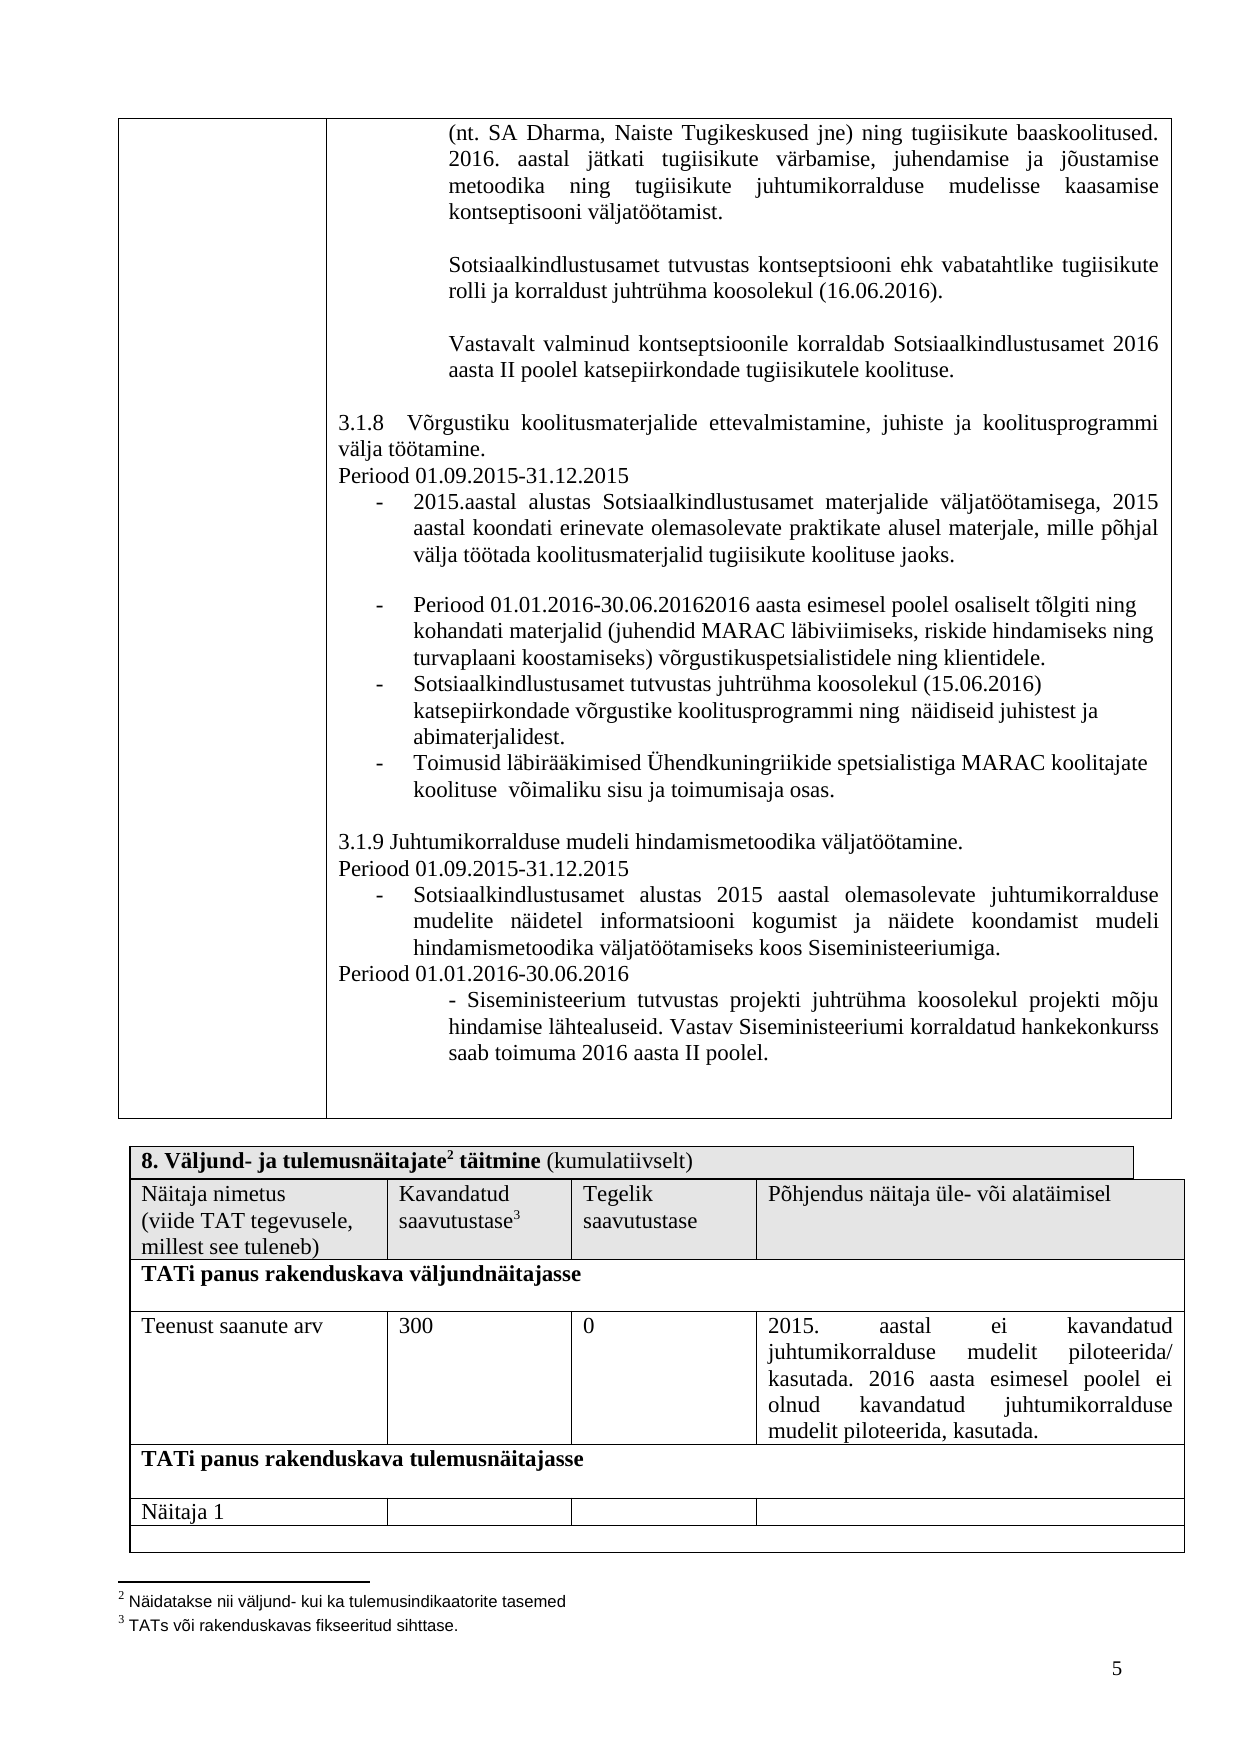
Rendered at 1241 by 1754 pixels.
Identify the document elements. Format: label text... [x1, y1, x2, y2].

table_cell [757, 1499, 1184, 1525]
table_cell 0 [572, 1312, 756, 1444]
table_header Põhjendus näitaja üle- või alatäimisel [757, 1180, 1184, 1259]
table_cell 2015. aastal ei kavandatud juhtumikorralduse mudelit piloteerida/ kasutada. 2016 aasta esimesel poolel ei olnud kavandatud juhtumikorralduse mudelit piloteerida, kasutada. [757, 1312, 1184, 1444]
table_header Kavandatud saavutustase [388, 1180, 571, 1259]
table_header Näitaja nimetus (viide TAT tegevusele, millest see tuleneb) [131, 1180, 387, 1259]
table_cell [572, 1499, 756, 1525]
table_cell [131, 1526, 1184, 1552]
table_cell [327, 119, 1171, 1118]
table_cell Teenust saanute arv [131, 1312, 387, 1444]
table_cell TATi panus rakenduskava väljundnäitajasse [131, 1260, 1184, 1311]
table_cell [119, 119, 326, 1118]
table_cell TATi panus rakenduskava tulemusnäitajasse [131, 1445, 1184, 1497]
table_cell 300 [388, 1312, 571, 1444]
table_cell Näitaja 1 [131, 1499, 387, 1525]
table_header Tegelik saavutustase [572, 1180, 756, 1259]
table_cell [388, 1499, 571, 1525]
table_header 8. Väljund- ja tulemusnäitajate täitmine (kumulatiivselt) [131, 1147, 1133, 1178]
